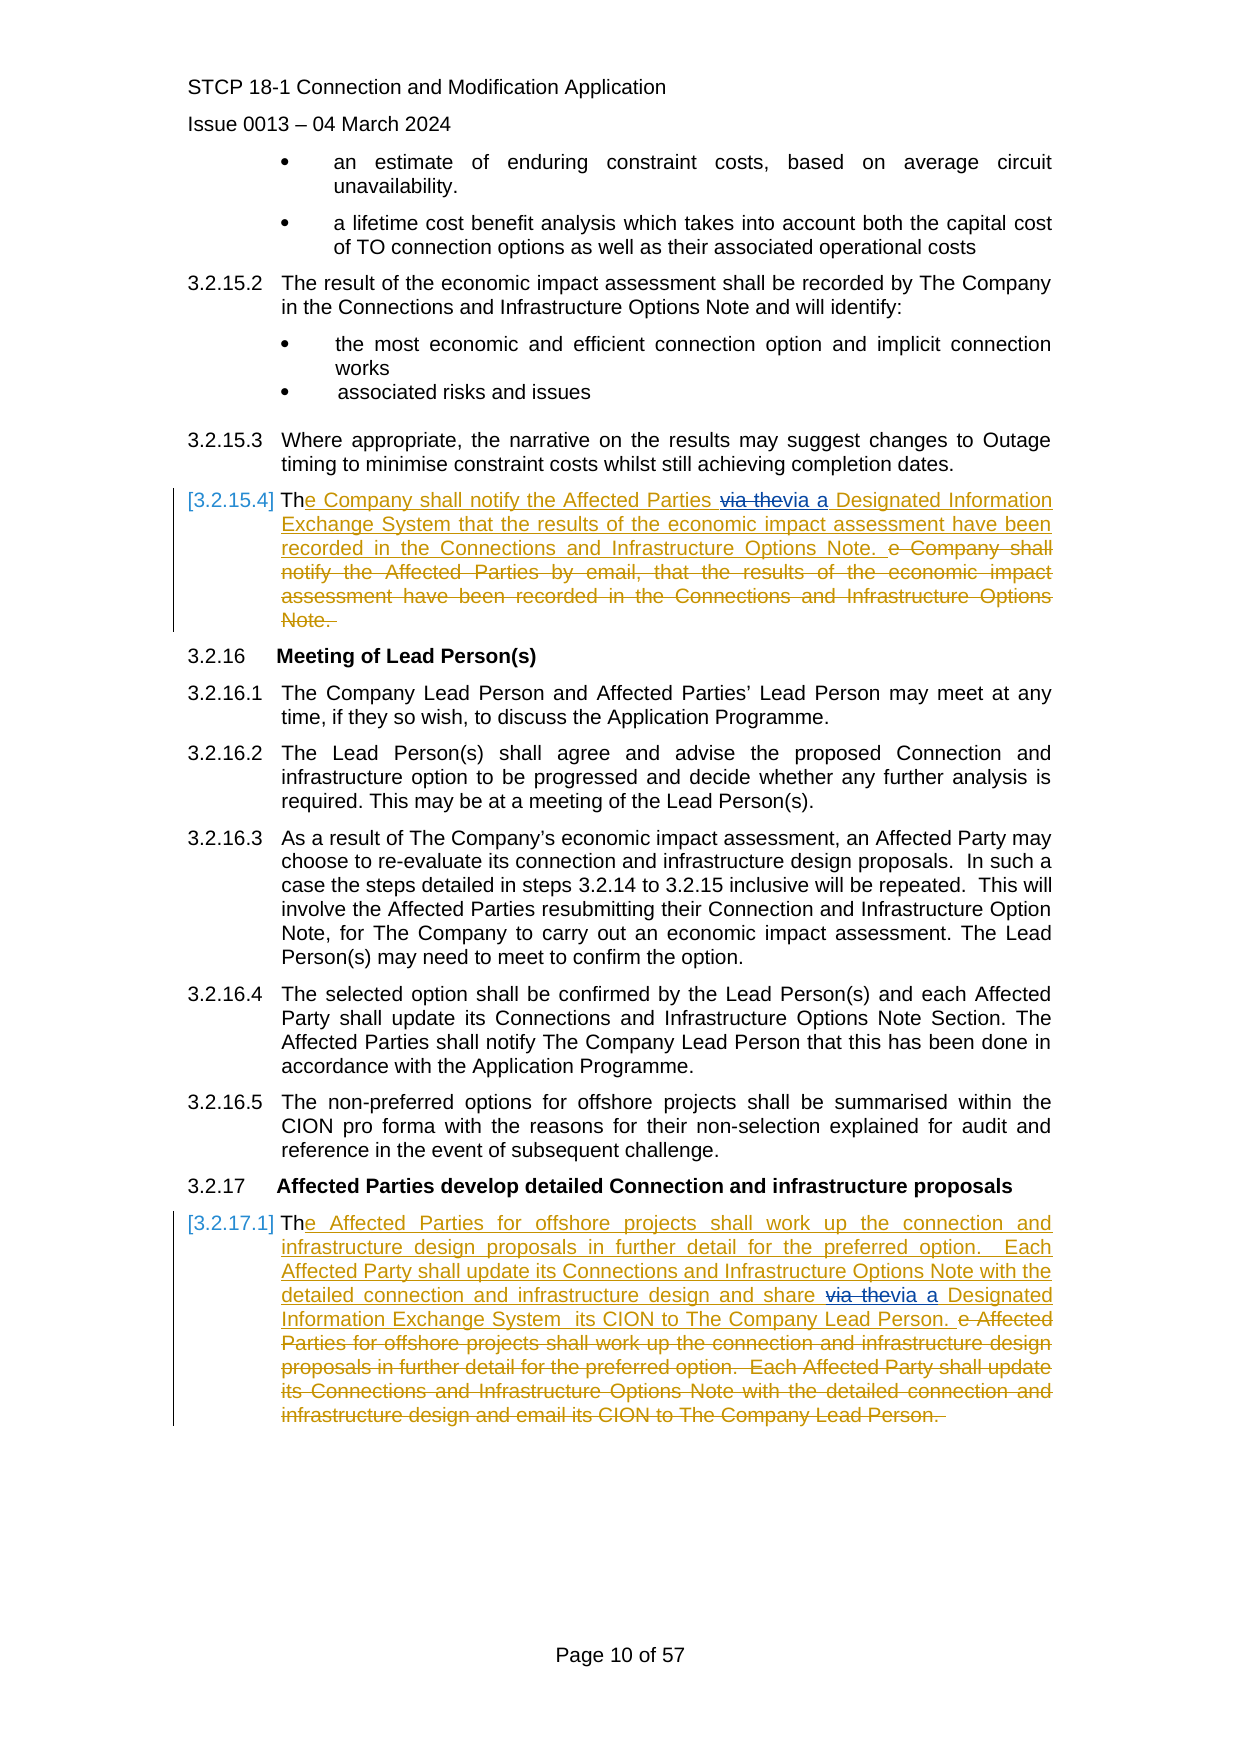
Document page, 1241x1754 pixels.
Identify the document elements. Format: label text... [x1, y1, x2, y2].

subtitle The selected option shall be confirmed by the Lead Person(s) and each Affected Party shall update its Connections and Infrastructure Options Note Section. The Affected Parties shall notify The Company Lead Person that this has been done in accordance with the Application Programme. [187, 982, 1053, 1077]
list an estimate of enduring constraint costs, based on average circuit unavailability. [281, 150, 1053, 198]
subtitle The Company Lead Person and Affected Parties’ Lead Person may meet at any time, if they so wish, to discuss the Application Programme. [187, 681, 1053, 728]
subtitle Where appropriate, the narrative on the results may suggest changes to Outage timing to minimise constraint costs whilst still achieving completion dates. [187, 427, 1053, 475]
subtitle The Lead Person(s) shall agree and advise the proposed Connection and infrastructure option to be progressed and decide whether any further analysis is required. This may be at a meeting of the Lead Person(s). [187, 741, 1053, 813]
subtitle As a result of The Company’s economic impact assessment, an Affected Party may choose to re-evaluate its connection and infrastructure design proposals. In such a case the steps detailed in steps 3.2.14 to 3.2.15 inclusive will be repeated. This will involve the Affected Parties resubmitting their Connection and Infrastructure Option Note, for The Company to carry out an economic impact assessment. The Lead Person(s) may need to meet to confirm the option. [187, 825, 1053, 969]
subtitle The non-preferred options for offshore projects shall be summarised within the CION pro forma with the reasons for their non-selection explained for audit and reference in the event of subsequent challenge. [187, 1090, 1053, 1162]
list the most economic and efficient connection option and implicit connection works [281, 331, 1053, 379]
subtitle Affected Parties develop detailed Connection and infrastructure proposals [187, 1174, 1053, 1198]
subtitle Th [187, 488, 1053, 632]
list a lifetime cost benefit analysis which takes into account both the capital cost of TO connection options as well as their associated operational costs [281, 211, 1053, 258]
subtitle Meeting of Lead Person(s) [187, 644, 1053, 668]
subtitle The result of the economic impact assessment shall be recorded by The Company in the Connections and Infrastructure Options Note and will identify: [187, 271, 1053, 319]
subtitle Th [187, 1211, 1053, 1426]
list associated risks and issues [281, 379, 1053, 403]
